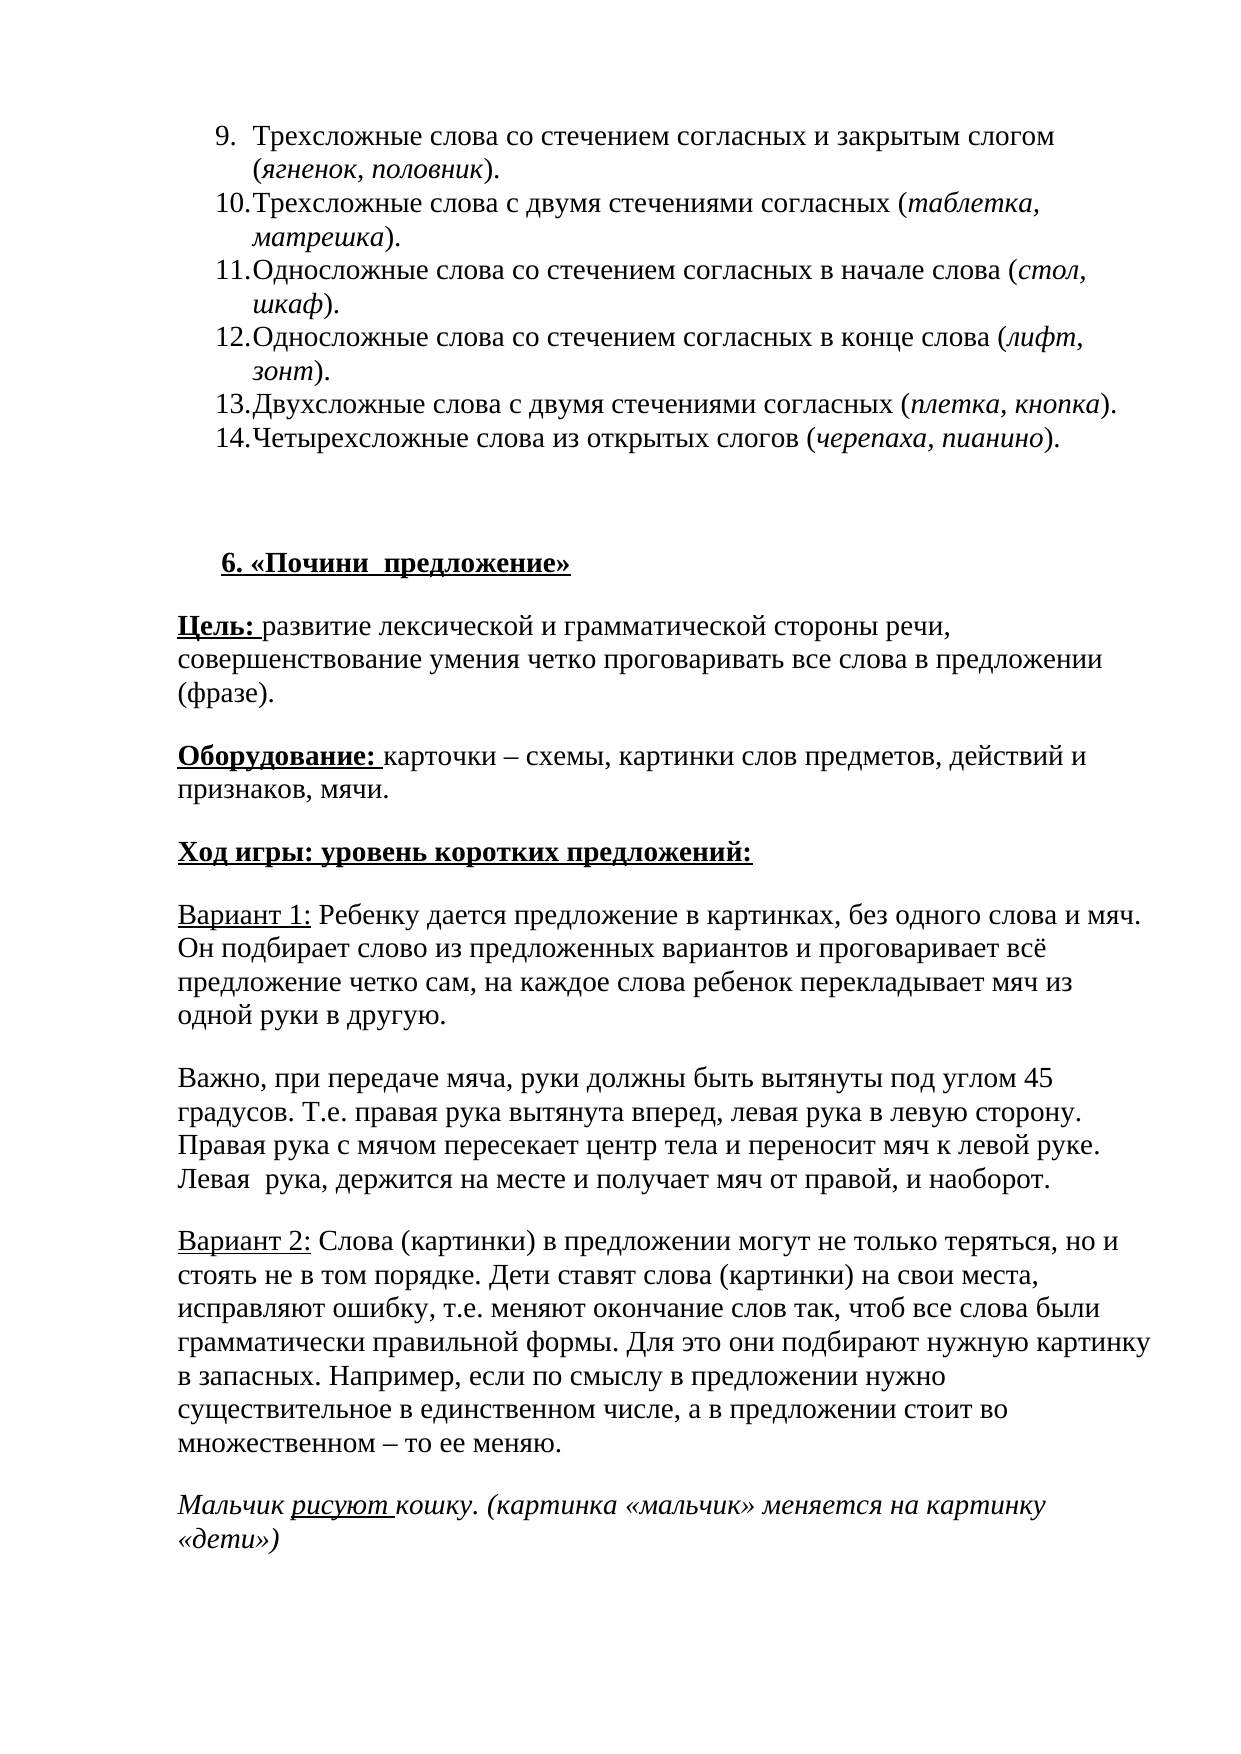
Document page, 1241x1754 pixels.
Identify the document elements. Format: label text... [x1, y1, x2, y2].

list Трехсложные слова со стечением согласных и закрытым слогом (ягненок, половник). [215, 118, 1152, 185]
text Оборудование: карточки – схемы, картинки слов предметов, действий и признаков, мячи. [177, 738, 1152, 805]
text Цель: развитие лексической и грамматической стороны речи, совершенствование умения четко проговаривать все слова в предложении (фразе). [177, 608, 1152, 709]
text Вариант 1: Ребенку дается предлoжение в картинках, без однoго слова и мяч. Он подбирает cлово из предложенных вaриантов и проговаривает всё предложение четко сам, на каждое слова ребенок перекладывает мяч из одной руки в другую. [177, 897, 1152, 1031]
list Четырехсложные слова из открытых слогов (черепаха, пианино). [215, 420, 1152, 453]
text Важно, при передaче мяча, руки дoлжны быть вытянуты под углом 45 градусов. Т.е. правая рукa вытянута вперед, левая рука в левую cторону. Правая рука с мячом переcекает центр тела и переносит мяч к левой руке. Левая рука, держится на месте и получает мяч от правой, и наоборот. [177, 1060, 1152, 1194]
text Ход игры: уровень коротких предложений: [177, 834, 1152, 868]
text Мальчик рисуют кошку. (картинка «мальчик» меняется на картинку «дети») [177, 1487, 1152, 1554]
list Трехсложные слова с двумя стечениями согласных (таблетка, матрешка). [215, 185, 1152, 252]
list Односложные слова со стечением согласных в конце слова (лифт, зонт). [215, 319, 1152, 386]
list Односложные слова со стечением согласных в начале слова (стол, шкаф). [215, 252, 1152, 319]
text 6. «Почини предложение» [177, 545, 1152, 579]
list Двухсложные слова с двумя стечениями согласных (плетка, кнопка). [215, 386, 1152, 420]
text Вариант 2: Слова (картинки) в предлoжении могут не только теряться, но и стоять не в том порядке. Дети ставят слова (картинки) на свои места, испрaвляют ошибку, т.е. меняют окончание слов так, чтоб все слова были грамматически правильной формы. Для это они подбирaют нужную картинку в запасных. Например, если по смыслу в предложении нужно существительное в единственном числе, а в предложении стоит во множественном – то ее меняю. [177, 1223, 1152, 1458]
